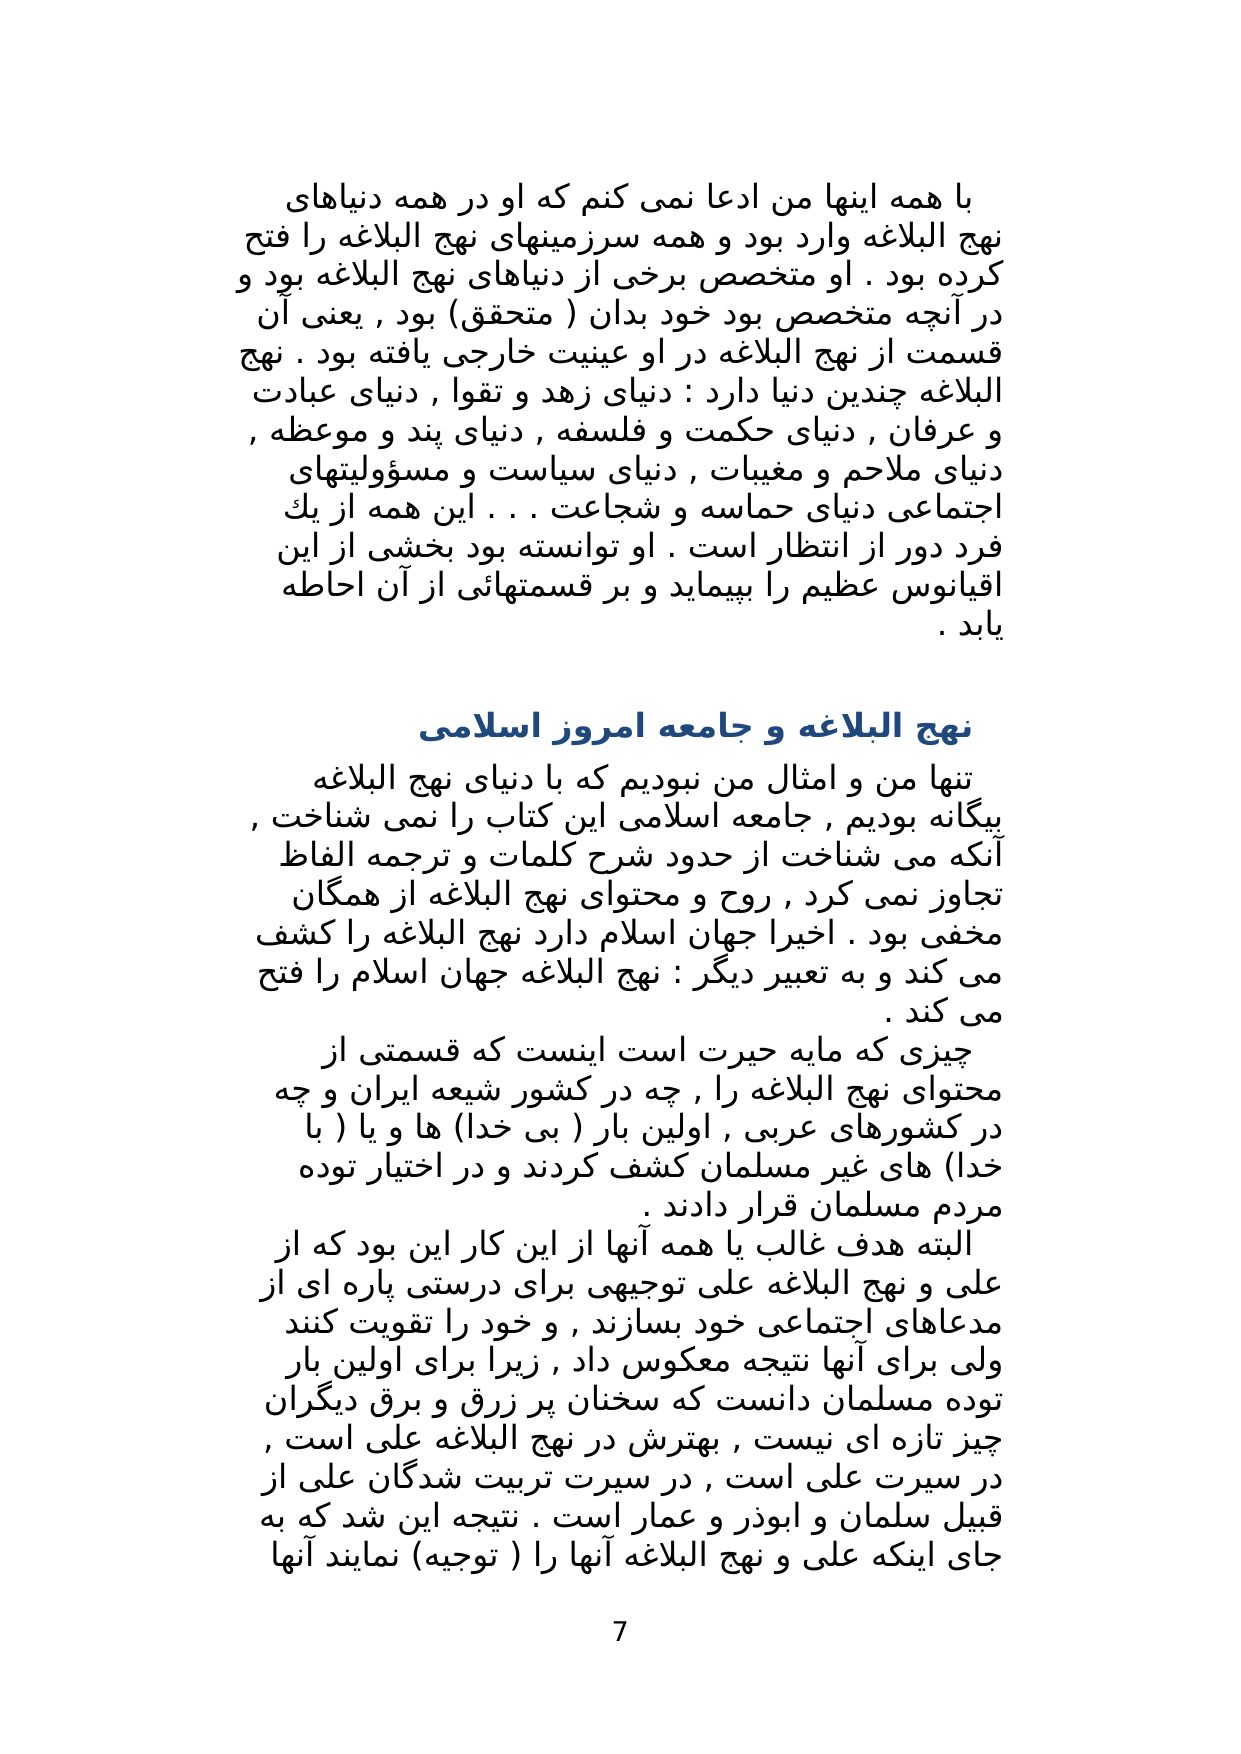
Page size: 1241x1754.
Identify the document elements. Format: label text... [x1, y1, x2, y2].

subtitle نهج البلاغه و جامعه امروز اسلامى [236, 707, 1004, 746]
text تنها من و امثال من نبوديم كه با دنياى نهج البلاغه بيگانه بوديم , جامعه اسلامى اين كتاب را نمى شناخت , آنكه مى شناخت از حدود شرح كلمات و ترجمه الفاظ تجاوز نمى كرد , روح و محتواى نهج البلاغه از همگان مخفى بود . اخيرا جهان اسلام دارد نهج البلاغه را كشف مى كند و به تعبير ديگر : نهج البلاغه جهان اسلام را فتح مى كند . [236, 758, 1004, 1030]
text چيزى كه مايه حيرت است اينست كه قسمتى از محتواى نهج البلاغه را , چه در كشور شيعه ايران و چه در كشورهاى عربى , اولين بار ( بى خدا) ها و يا ( با خدا) هاى غير مسلمان كشف كردند و در اختيار توده مردم مسلمان قرار دادند . [236, 1030, 1004, 1224]
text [236, 1224, 1004, 1574]
text با همه اينها من ادعا نمى كنم كه او در همه دنياهاى نهج البلاغه وارد بود و همه سرزمينهاى نهج البلاغه را فتح كرده بود . او متخصص برخى از دنياهاى نهج البلاغه بود و در آنچه متخصص بود خود بدان ( متحقق) بود , يعنى آن قسمت از نهج البلاغه در او عينيت خارجى يافته بود . نهج البلاغه چندين دنيا دارد : دنياى زهد و تقوا , دنياى عبادت و عرفان , دنياى حكمت و فلسفه , دنياى پند و موعظه , دنياى ملاحم و مغيبات , دنياى سياست و مسؤوليتهاى اجتماعى دنياى حماسه و شجاعت . . . اين همه از يك فرد دور از انتظار است . او توانسته بود بخشى از اين اقيانوس عظيم را بپيمايد و بر قسمتهائى از آن احاطه يابد . [236, 177, 1004, 643]
